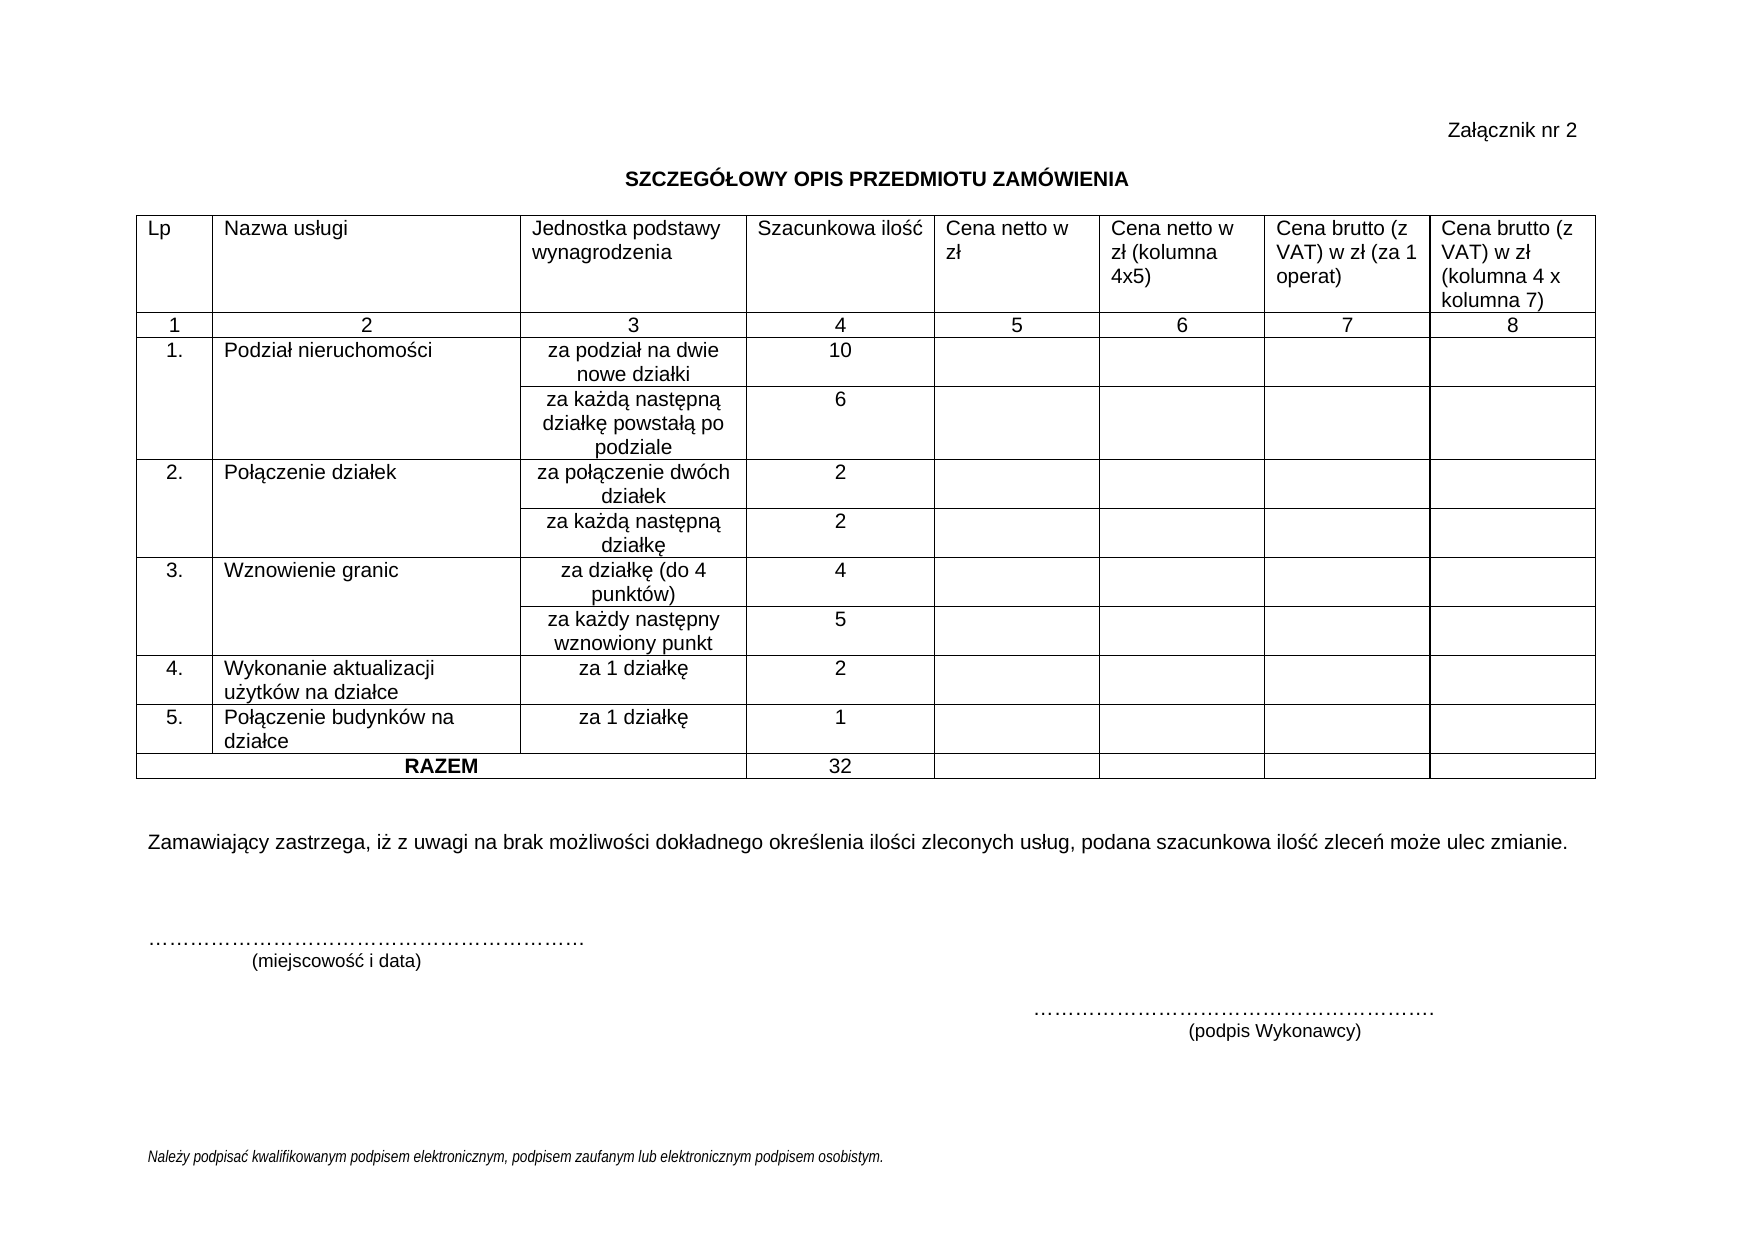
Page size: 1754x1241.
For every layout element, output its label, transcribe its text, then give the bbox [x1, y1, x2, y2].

table_cell 3. [137, 558, 212, 654]
table_cell 5 [747, 607, 934, 654]
table_cell [1431, 387, 1595, 459]
table_cell 6 [1100, 313, 1264, 337]
table_cell 4 [747, 558, 934, 606]
table_cell 10 [747, 338, 934, 386]
table_cell 4 [747, 313, 934, 337]
table_cell RAZEM [137, 754, 746, 777]
table_cell za każdy następny wznowiony punkt [521, 607, 746, 654]
table_cell [935, 656, 1099, 703]
table_cell [1265, 387, 1429, 459]
table_cell za podział na dwie nowe działki [521, 338, 746, 386]
table_cell [1431, 460, 1595, 508]
table_cell Podział nieruchomości [213, 338, 520, 459]
table_cell [1100, 705, 1264, 752]
text …………………………………………………. [148, 996, 1606, 1020]
table_header Szacunkowa ilość [747, 216, 934, 312]
table_cell Wykonanie aktualizacji użytków na działce [213, 656, 520, 703]
table_cell 1 [137, 313, 212, 337]
table_cell 32 [747, 754, 934, 777]
text ……………………………………………………… [148, 926, 1606, 950]
table_cell 5. [137, 705, 212, 752]
table_header Cena brutto (z VAT) w zł (kolumna 4 x kolumna 7) [1431, 216, 1595, 312]
table_cell 2 [747, 509, 934, 557]
table_cell [1265, 509, 1429, 557]
table_cell [935, 705, 1099, 752]
table_cell 2 [213, 313, 520, 337]
table_header Lp [137, 216, 212, 312]
table_cell za każdą następną działkę powstałą po podziale [521, 387, 746, 459]
table_cell [1100, 558, 1264, 606]
table_cell [1265, 705, 1429, 752]
table_cell 2. [137, 460, 212, 557]
table_cell [935, 754, 1099, 777]
table_header Cena brutto (z VAT) w zł (za 1 operat) [1265, 216, 1429, 312]
table_cell 1 [747, 705, 934, 752]
text (miejscowość i data) [148, 950, 1606, 972]
table_cell za 1 działkę [521, 705, 746, 752]
table_header Nazwa usługi [213, 216, 520, 312]
table_cell [1265, 558, 1429, 606]
table_cell Połączenie budynków na działce [213, 705, 520, 752]
table_header Jednostka podstawy wynagrodzenia [521, 216, 746, 312]
table_cell Połączenie działek [213, 460, 520, 557]
table_cell [1431, 754, 1595, 777]
table_header Cena netto w zł [935, 216, 1099, 312]
table_cell [935, 387, 1099, 459]
table_cell [1100, 460, 1264, 508]
table_cell 2 [747, 460, 934, 508]
table_cell 7 [1265, 313, 1429, 337]
table_cell [935, 460, 1099, 508]
table_cell za każdą następną działkę [521, 509, 746, 557]
table_cell 4. [137, 656, 212, 703]
table_cell [1265, 656, 1429, 703]
table_cell [1431, 558, 1595, 606]
table_cell [1100, 656, 1264, 703]
table_cell [1265, 460, 1429, 508]
text Zamawiający zastrzega, iż z uwagi na brak możliwości dokładnego określenia ilości zleconych usług, podana szacunkowa ilość zleceń może ulec zmianie. [148, 829, 1606, 853]
text (podpis Wykonawcy) [148, 1020, 1606, 1042]
table_cell [1431, 705, 1595, 752]
table_cell [1100, 509, 1264, 557]
table_cell [1100, 607, 1264, 654]
table_cell [1100, 387, 1264, 459]
table_cell [1265, 754, 1429, 777]
table_cell [1431, 338, 1595, 386]
text Załącznik nr 2 [1401, 118, 1606, 142]
table_cell 6 [747, 387, 934, 459]
table_cell 5 [935, 313, 1099, 337]
table_cell za 1 działkę [521, 656, 746, 703]
table_cell 8 [1431, 313, 1595, 337]
table_cell [1431, 656, 1595, 703]
table_cell [935, 338, 1099, 386]
table_cell za połączenie dwóch działek [521, 460, 746, 508]
table_header Cena netto w zł (kolumna 4x5) [1100, 216, 1264, 312]
table_cell [1265, 607, 1429, 654]
table_cell [1100, 754, 1264, 777]
table_cell [935, 558, 1099, 606]
table_cell Wznowienie granic [213, 558, 520, 654]
table_cell [1100, 338, 1264, 386]
table_cell 3 [521, 313, 746, 337]
table_cell [935, 607, 1099, 654]
table_cell za działkę (do 4 punktów) [521, 558, 746, 606]
table_cell [1431, 607, 1595, 654]
text Szczegółowy opis przedmiotu zamówienia [148, 167, 1606, 191]
table_cell 1. [137, 338, 212, 459]
table_cell [935, 509, 1099, 557]
table_cell [1431, 509, 1595, 557]
table_cell 2 [747, 656, 934, 703]
table_cell [1265, 338, 1429, 386]
